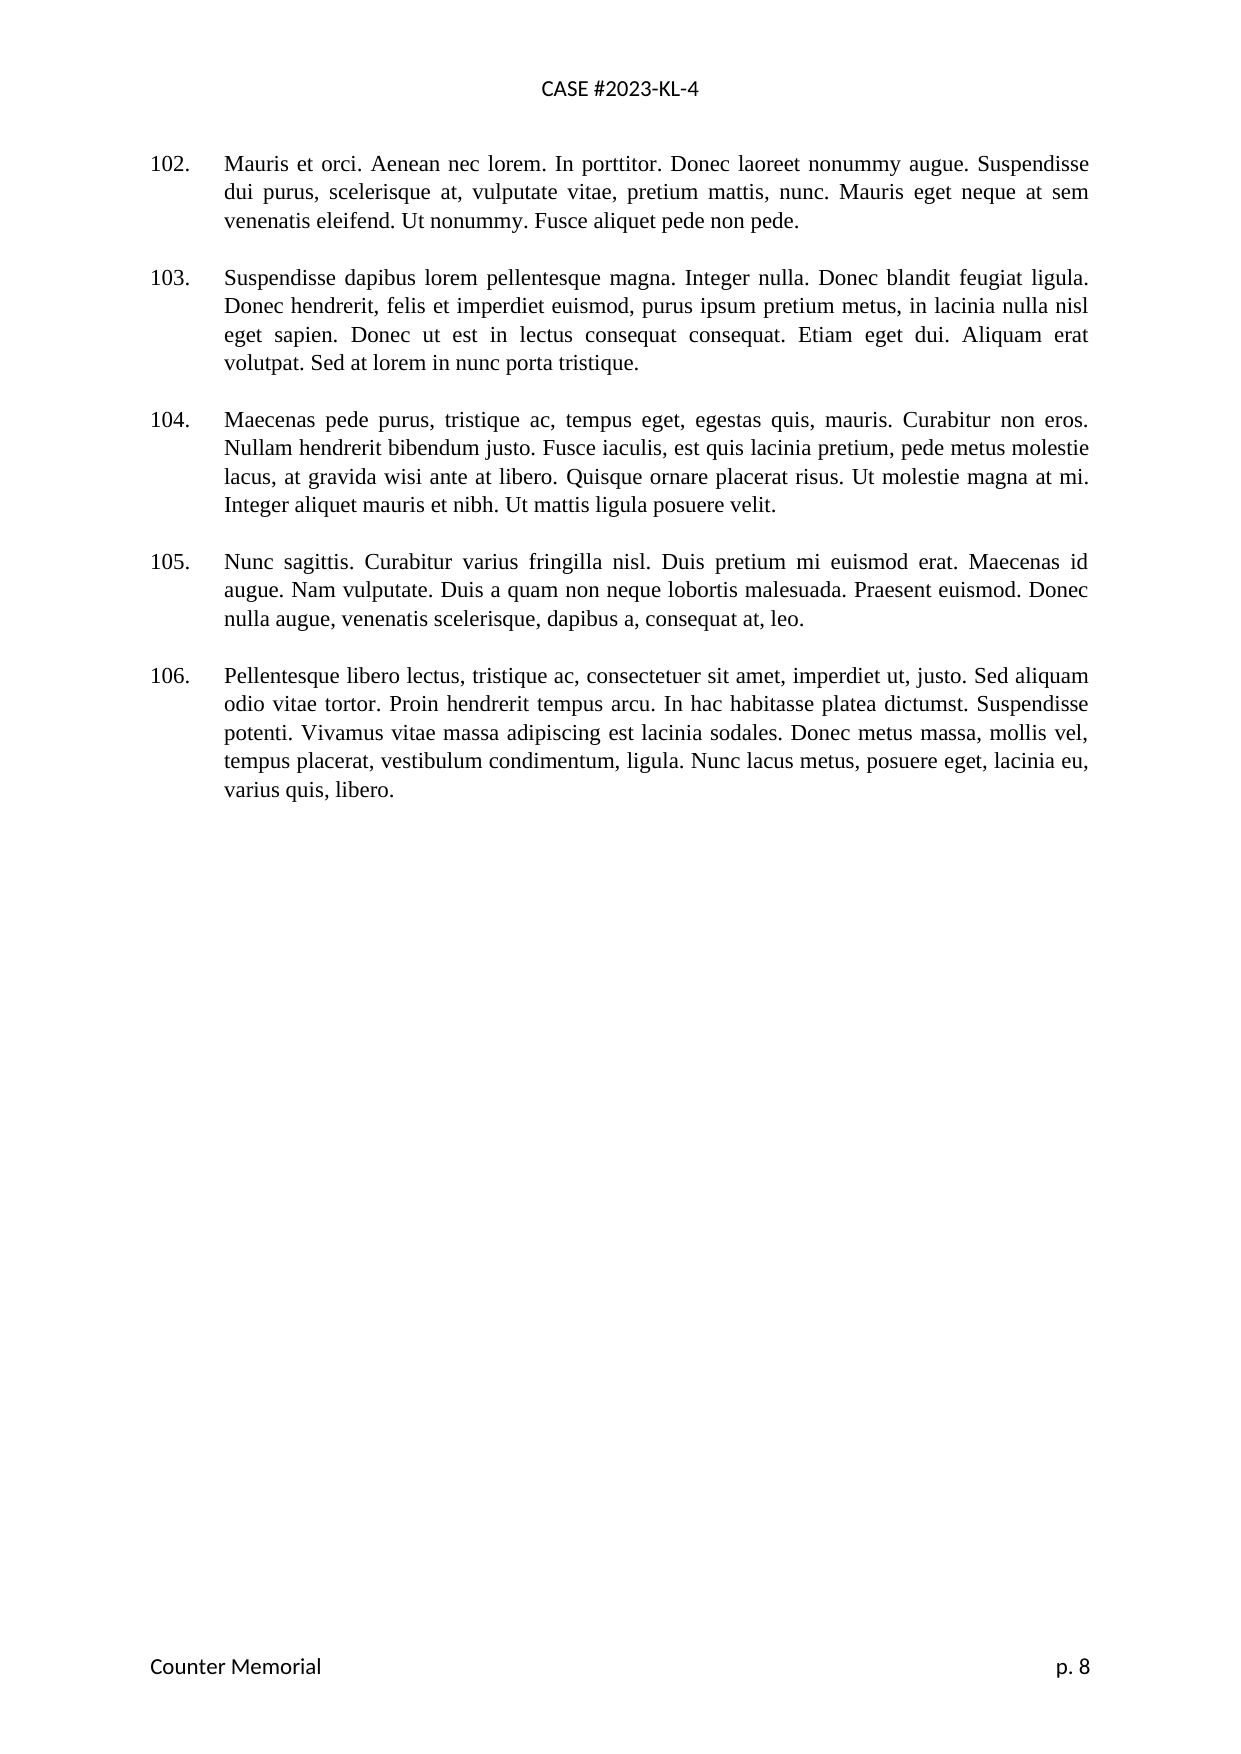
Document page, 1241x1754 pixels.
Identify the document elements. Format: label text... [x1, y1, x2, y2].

list Mauris et orci. Aenean nec lorem. In porttitor. Donec laoreet nonummy augue. Suspendisse dui purus, scelerisque at, vulputate vitae, pretium mattis, nunc. Mauris eget neque at sem venenatis eleifend. Ut nonummy. Fusce aliquet pede non pede. [150, 150, 1090, 233]
list Pellentesque libero lectus, tristique ac, consectetuer sit amet, imperdiet ut, justo. Sed aliquam odio vitae tortor. Proin hendrerit tempus arcu. In hac habitasse platea dictumst. Suspendisse potenti. Vivamus vitae massa adipiscing est lacinia sodales. Donec metus massa, mollis vel, tempus placerat, vestibulum condimentum, ligula. Nunc lacus metus, posuere eget, lacinia eu, varius quis, libero. [150, 662, 1090, 802]
list Suspendisse dapibus lorem pellentesque magna. Integer nulla. Donec blandit feugiat ligula. Donec hendrerit, felis et imperdiet euismod, purus ipsum pretium metus, in lacinia nulla nisl eget sapien. Donec ut est in lectus consequat consequat. Etiam eget dui. Aliquam erat volutpat. Sed at lorem in nunc porta tristique. [150, 264, 1090, 375]
list Maecenas pede purus, tristique ac, tempus eget, egestas quis, mauris. Curabitur non eros. Nullam hendrerit bibendum justo. Fusce iaculis, est quis lacinia pretium, pede metus molestie lacus, at gravida wisi ante at libero. Quisque ornare placerat risus. Ut molestie magna at mi. Integer aliquet mauris et nibh. Ut mattis ligula posuere velit. [150, 406, 1090, 518]
list Nunc sagittis. Curabitur varius fringilla nisl. Duis pretium mi euismod erat. Maecenas id augue. Nam vulputate. Duis a quam non neque lobortis malesuada. Praesent euismod. Donec nulla augue, venenatis scelerisque, dapibus a, consequat at, leo. [150, 548, 1090, 631]
